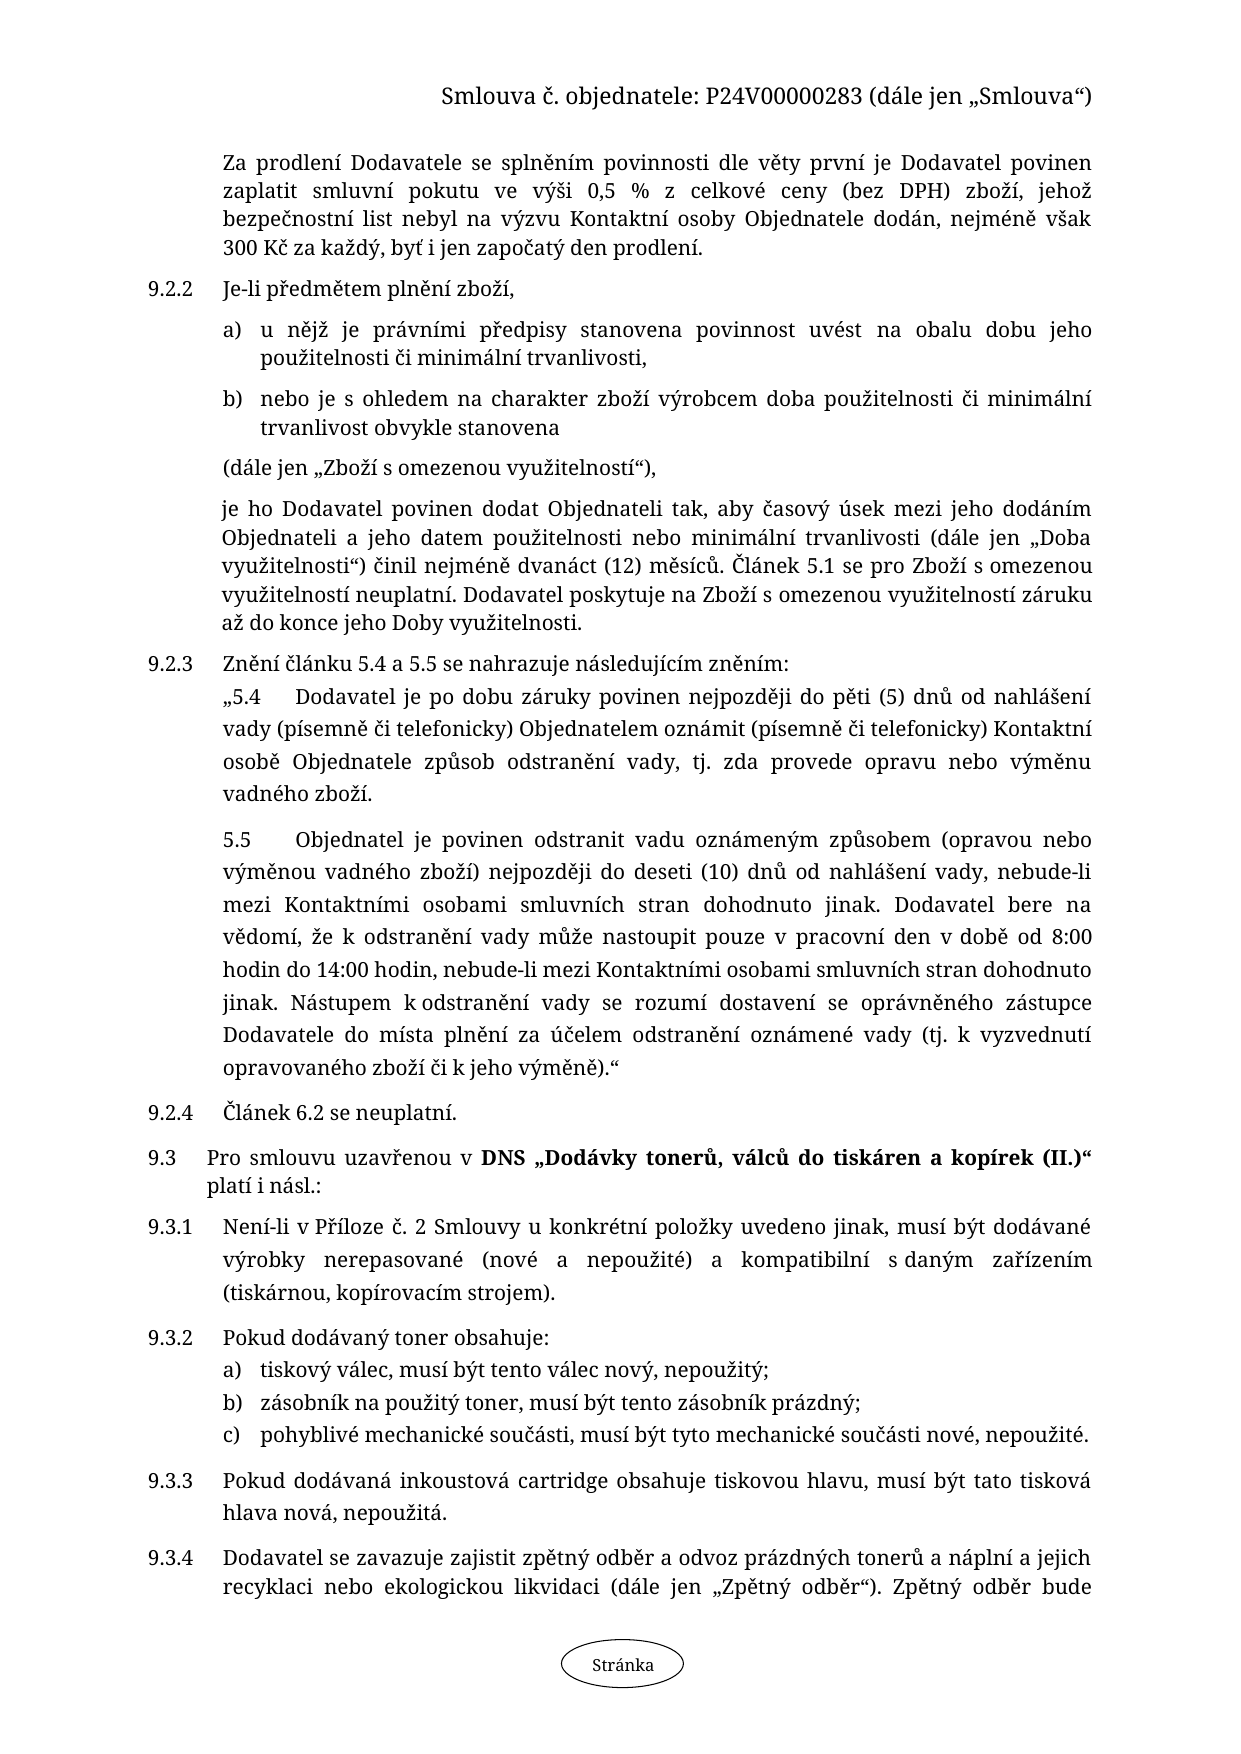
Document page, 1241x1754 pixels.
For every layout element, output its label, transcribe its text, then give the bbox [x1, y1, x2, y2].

list u nějž je právními předpisy stanovena povinnost uvést na obalu dobu jeho použitelnosti či minimální trvanlivosti, [223, 315, 1093, 372]
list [148, 1543, 1093, 1600]
list Pokud dodávaná inkoustová cartridge obsahuje tiskovou hlavu, musí být tato tisková hlava nová, nepoužitá. [148, 1466, 1093, 1527]
list 5.5 Objednatel je povinen odstranit vadu oznámeným způsobem (opravou nebo výměnou vadného zboží) nejpozději do deseti (10) dnů od nahlášení vady, nebude-li mezi Kontaktními osobami smluvních stran dohodnuto jinak. Dodavatel bere na vědomí, že k odstranění vady může nastoupit pouze v pracovní den v době od 8:00 hodin do 14:00 hodin, nebude-li mezi Kontaktními osobami smluvních stran dohodnuto jinak. Nástupem k odstranění vady se rozumí dostavení se oprávněného zástupce Dodavatele do místa plnění za účelem odstranění oznámené vady (tj. k vyzvednutí opravovaného zboží či k jeho výměně).“ [223, 825, 1093, 1081]
list pohyblivé mechanické součásti, musí být tyto mechanické součásti nové, nepoužité. [223, 1421, 1093, 1449]
list Pokud dodávaný toner obsahuje: [148, 1323, 1093, 1351]
list zásobník na použitý toner, musí být tento zásobník prázdný; [223, 1388, 1093, 1416]
list Pro smlouvu uzavřenou v DNS „Dodávky tonerů, válců do tiskáren a kopírek (II.)“ platí i násl.: [148, 1143, 1093, 1200]
text (dále jen „Zboží s omezenou využitelností“), [223, 453, 1093, 482]
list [148, 148, 1093, 261]
list tiskový válec, musí být tento válec nový, nepoužitý; [223, 1355, 1093, 1384]
text je ho Dodavatel povinen dodat Objednateli tak, aby časový úsek mezi jeho dodáním Objednateli a jeho datem použitelnosti nebo minimální trvanlivosti (dále jen „Doba využitelnosti“) činil nejméně dvanáct (12) měsíců. Článek 5.1 se pro Zboží s omezenou využitelností neuplatní. Dodavatel poskytuje na Zboží s omezenou využitelností záruku až do konce jeho Doby využitelnosti. [221, 494, 1093, 637]
list „5.4 Dodavatel je po dobu záruky povinen nejpozději do pěti (5) dnů od nahlášení vady (písemně či telefonicky) Objednatelem oznámit (písemně či telefonicky) Kontaktní osobě Objednatele způsob odstranění vady, tj. zda provede opravu nebo výměnu vadného zboží. [223, 682, 1093, 808]
list Není-li v Příloze č. 2 Smlouvy u konkrétní položky uvedeno jinak, musí být dodávané výrobky nerepasované (nové a nepoužité) a kompatibilní s daným zařízením (tiskárnou, kopírovacím strojem). [148, 1212, 1093, 1306]
list Článek 6.2 se neuplatní. [148, 1098, 1093, 1126]
list nebo je s ohledem na charakter zboží výrobcem doba použitelnosti či minimální trvanlivost obvykle stanovena [223, 384, 1093, 441]
list Je-li předmětem plnění zboží, [148, 274, 1093, 302]
list Znění článku 5.4 a 5.5 se nahrazuje následujícím zněním: [148, 649, 1093, 678]
